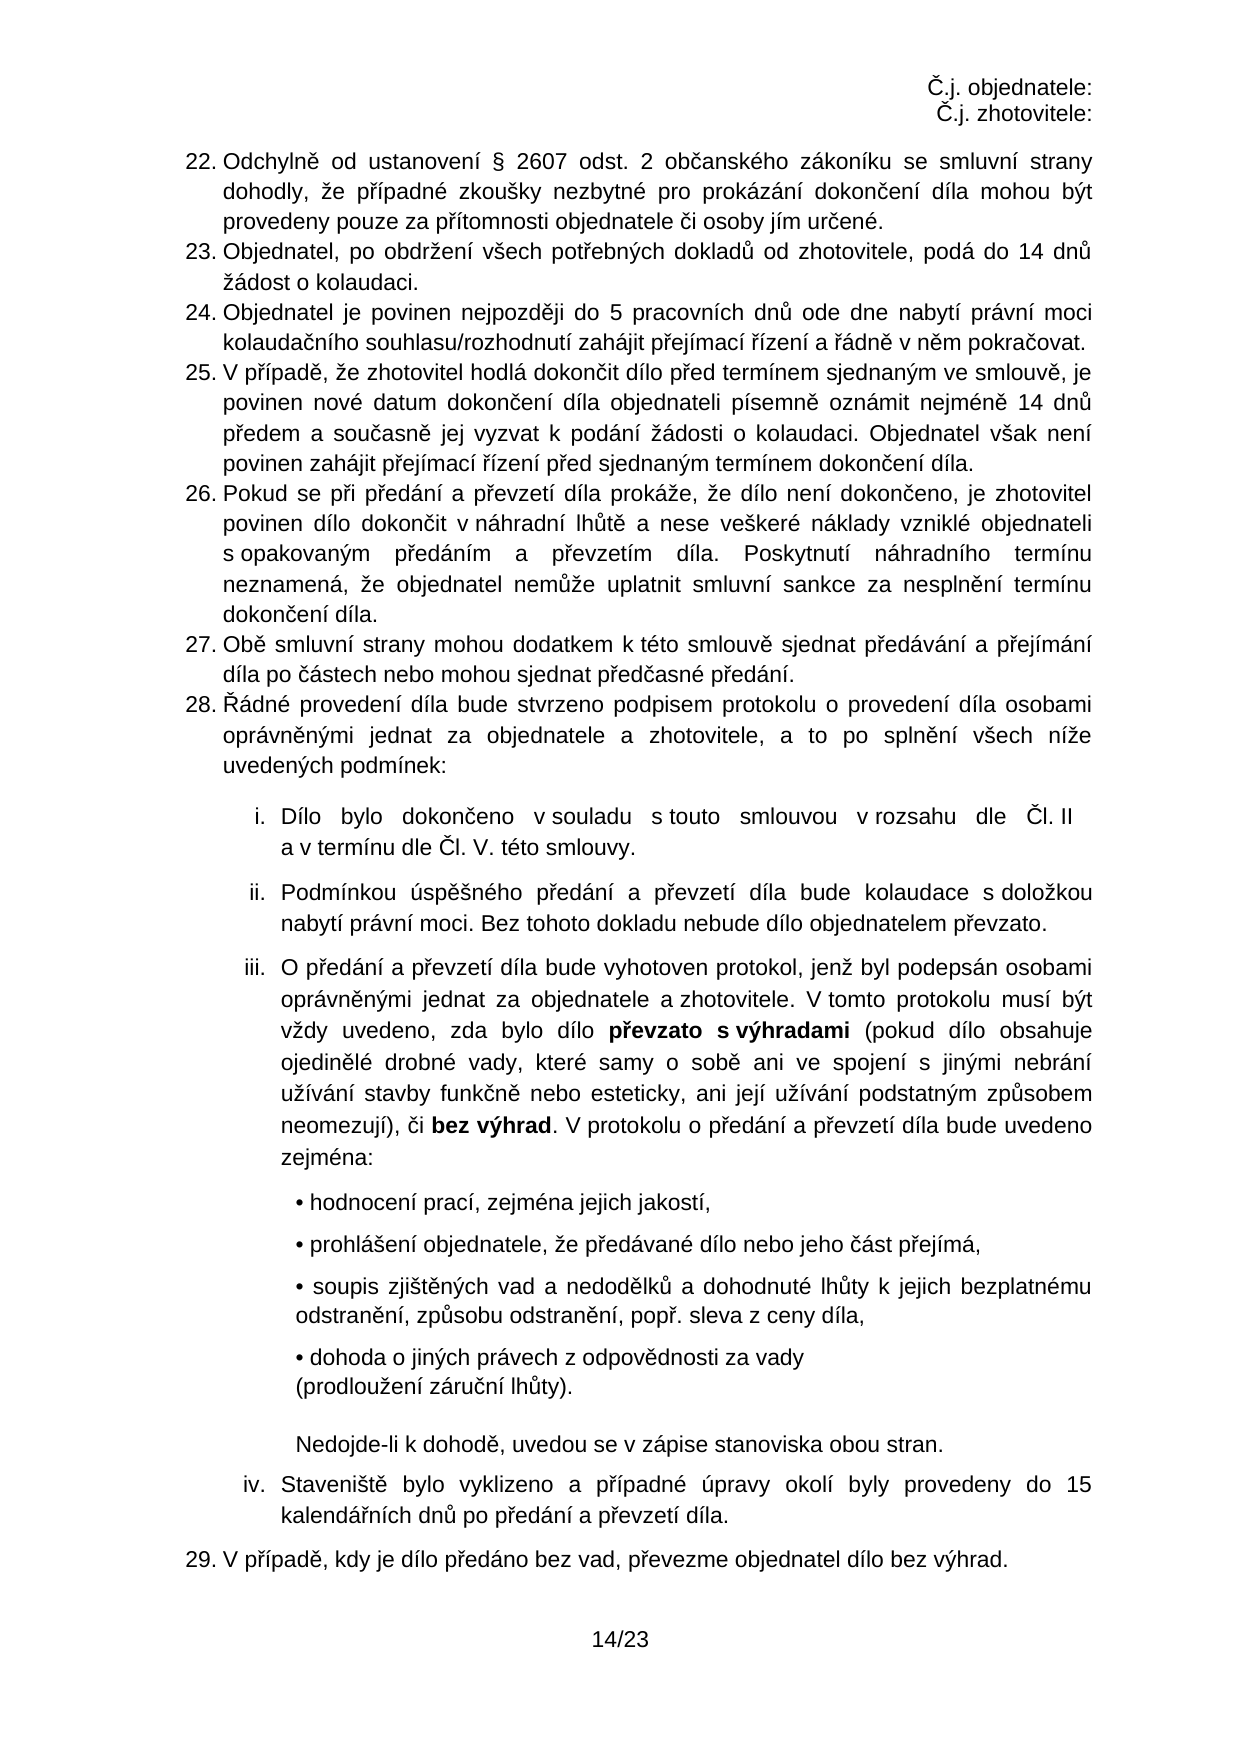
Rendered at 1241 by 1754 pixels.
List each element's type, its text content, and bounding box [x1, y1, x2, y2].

text (prodloužení záruční lhůty). [221, 1371, 1093, 1400]
list Objednatel je povinen nejpozději do 5 pracovních dnů ode dne nabytí právní moci kolaudačního souhlasu/rozhodnutí zahájit přejímací řízení a řádně v něm pokračovat. [185, 299, 1093, 355]
list Odchylně od ustanovení § 2607 odst. 2 občanského zákoníku se smluvní strany dohodly, že případné zkoušky nezbytné pro prokázání dokončení díla mohou být provedeny pouze za přítomnosti objednatele či osoby jím určené. [185, 148, 1093, 234]
list V případě, kdy je dílo předáno bez vad, převezme objednatel dílo bez výhrad. [185, 1546, 1093, 1573]
list Objednatel, po obdržení všech potřebných dokladů od zhotovitele, podá do 14 dnů žádost o kolaudaci. [185, 238, 1093, 295]
text • soupis zjištěných vad a nedodělků a dohodnuté lhůty k jejich bezplatnému odstranění, způsobu odstranění, popř. sleva z ceny díla, [295, 1271, 1093, 1329]
list Pokud se při předání a převzetí díla prokáže, že dílo není dokončeno, je zhotovitel povinen dílo dokončit v náhradní lhůtě a nese veškeré náklady vzniklé objednateli s opakovaným předáním a převzetím díla. Poskytnutí náhradního termínu neznamená, že objednatel nemůže uplatnit smluvní sankce za nesplnění termínu dokončení díla. [185, 480, 1093, 627]
list O předání a převzetí díla bude vyhotoven protokol, jenž byl podepsán osobami oprávněnými jednat za objednatele a zhotovitele. V tomto protokolu musí být vždy uvedeno, zda bylo dílo převzato s výhradami (pokud dílo obsahuje ojedinělé drobné vady, které samy o sobě ani ve spojení s jinými nebrání užívání stavby funkčně nebo esteticky, ani její užívání podstatným způsobem neomezují), či bez výhrad. V protokolu o předání a převzetí díla bude uvedeno zejména: [266, 954, 1093, 1170]
list Obě smluvní strany mohou dodatkem k této smlouvě sjednat předávání a přejímání díla po částech nebo mohou sjednat předčasné předání. [185, 631, 1093, 687]
text • hodnocení prací, zejména jejich jakostí, [221, 1187, 1093, 1217]
text Nedojde-li k dohodě, uvedou se v zápise stanoviska obou stran. [221, 1429, 1093, 1458]
text • dohoda o jiných právech z odpovědnosti za vady [221, 1342, 1093, 1371]
text • prohlášení objednatele, že předávané dílo nebo jeho část přejímá, [221, 1229, 1093, 1258]
list V případě, že zhotovitel hodlá dokončit dílo před termínem sjednaným ve smlouvě, je povinen nové datum dokončení díla objednateli písemně oznámit nejméně 14 dnů předem a současně jej vyzvat k podání žádosti o kolaudaci. Objednatel však není povinen zahájit přejímací řízení před sjednaným termínem dokončení díla. [185, 359, 1093, 476]
list Řádné provedení díla bude stvrzeno podpisem protokolu o provedení díla osobami oprávněnými jednat za objednatele a zhotovitele, a to po splnění všech níže uvedených podmínek: [185, 691, 1093, 778]
list Dílo bylo dokončeno v souladu s touto smlouvou v rozsahu dle Čl. II a v termínu dle Čl. V. této smlouvy. [266, 803, 1093, 861]
list Staveniště bylo vyklizeno a případné úpravy okolí byly provedeny do 15 kalendářních dnů po předání a převzetí díla. [266, 1471, 1093, 1529]
list Podmínkou úspěšného předání a převzetí díla bude kolaudace s doložkou nabytí právní moci. Bez tohoto dokladu nebude dílo objednatelem převzato. [266, 878, 1093, 936]
